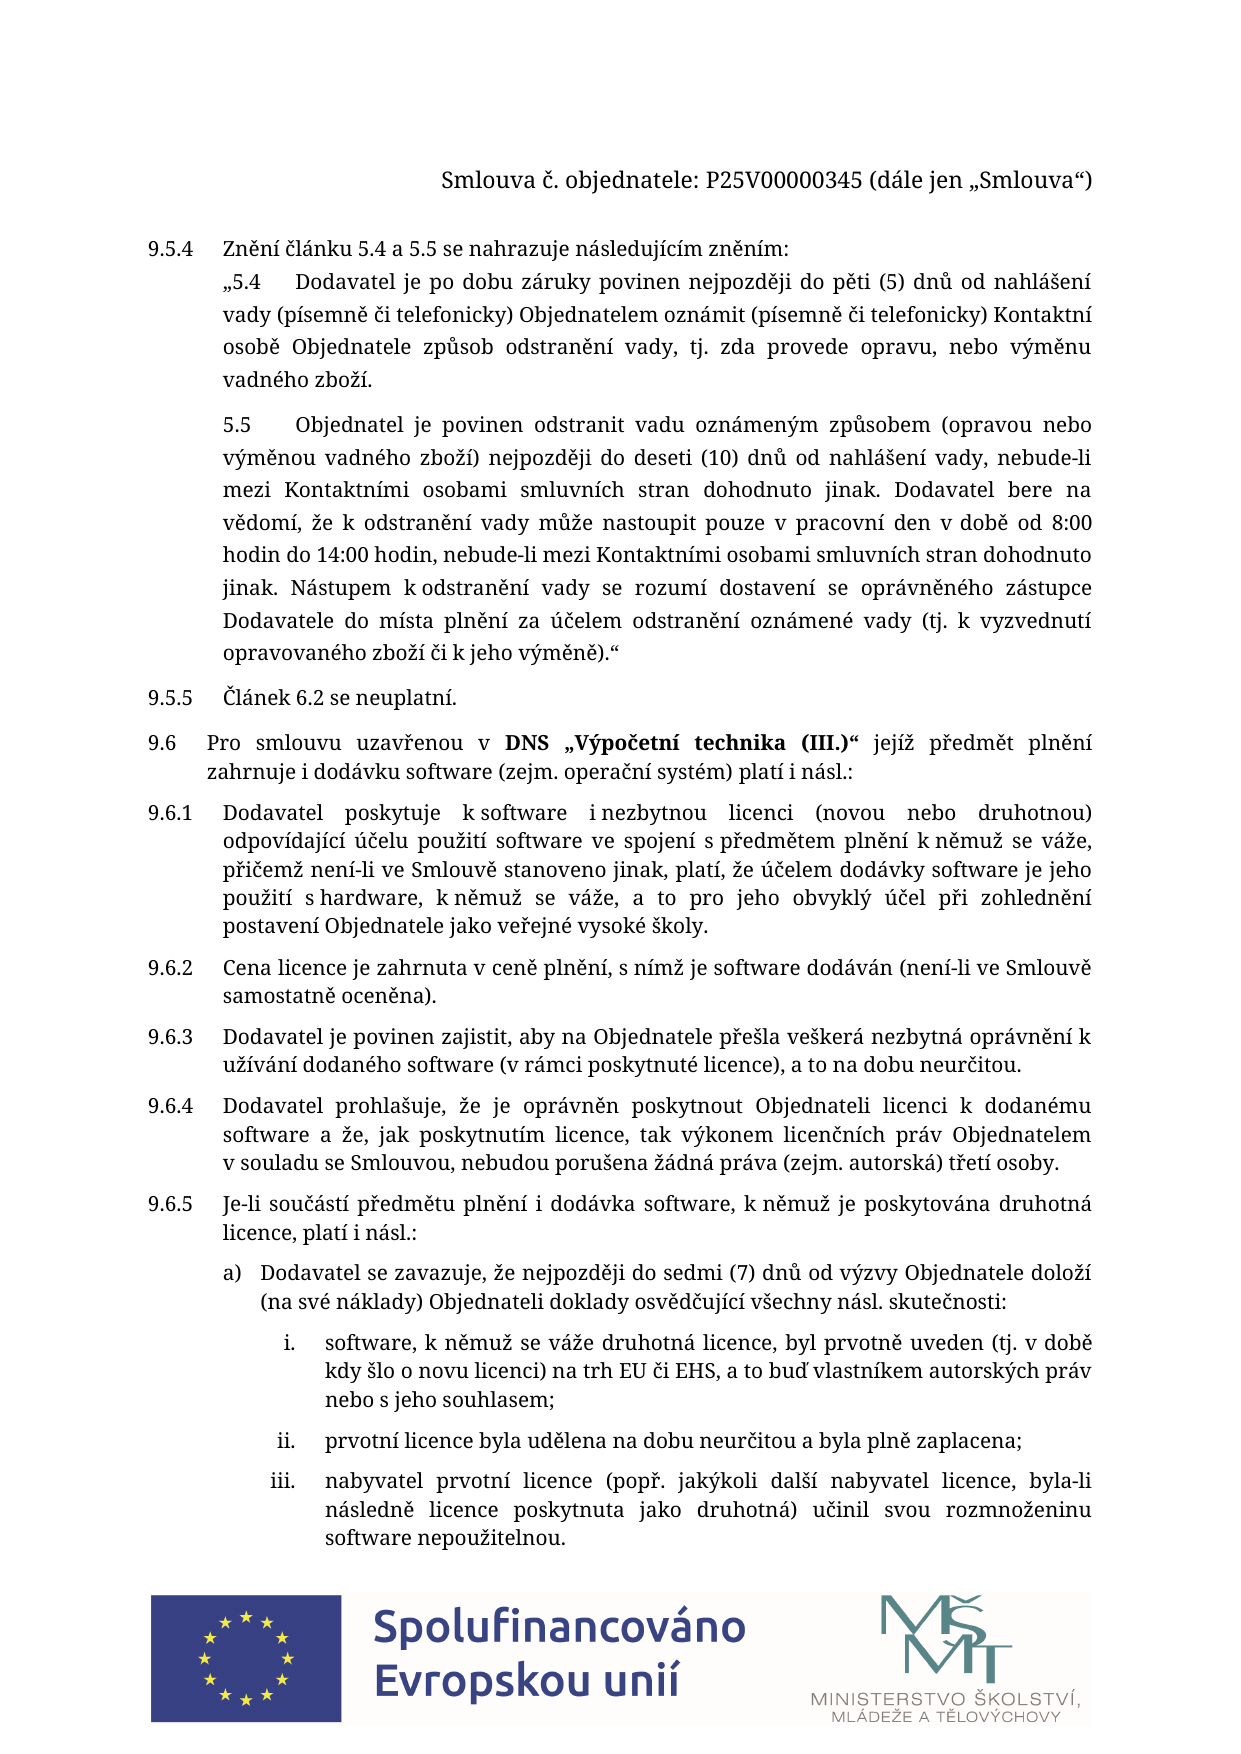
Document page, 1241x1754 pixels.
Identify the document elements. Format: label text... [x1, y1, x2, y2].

list Dodavatel je povinen zajistit, aby na Objednatele přešla veškerá nezbytná oprávnění k užívání dodaného software (v rámci poskytnuté licence), a to na dobu neurčitou. [148, 1022, 1093, 1079]
list software, k němuž se váže druhotná licence, byl prvotně uveden (tj. v době kdy šlo o novu licenci) na trh EU či EHS, a to buď vlastníkem autorských práv nebo s jeho souhlasem; [295, 1328, 1093, 1413]
list „5.4 Dodavatel je po dobu záruky povinen nejpozději do pěti (5) dnů od nahlášení vady (písemně či telefonicky) Objednatelem oznámit (písemně či telefonicky) Kontaktní osobě Objednatele způsob odstranění vady, tj. zda provede opravu, nebo výměnu vadného zboží. [223, 267, 1093, 393]
list prvotní licence byla udělena na dobu neurčitou a byla plně zaplacena; [295, 1426, 1093, 1454]
list Článek 6.2 se neuplatní. [148, 683, 1093, 712]
list Je-li součástí předmětu plnění i dodávka software, k němuž je poskytována druhotná licence, platí i násl.: [148, 1189, 1093, 1246]
picture [147, 1591, 1093, 1726]
list Dodavatel se zavazuje, že nejpozději do sedmi (7) dnů od výzvy Objednatele doloží (na své náklady) Objednateli doklady osvědčující všechny násl. skutečnosti: [223, 1258, 1093, 1315]
list Dodavatel poskytuje k software i nezbytnou licenci (novou nebo druhotnou) odpovídající účelu použití software ve spojení s předmětem plnění k němuž se váže, přičemž není-li ve Smlouvě stanoveno jinak, platí, že účelem dodávky software je jeho použití s hardware, k němuž se váže, a to pro jeho obvyklý účel při zohlednění postavení Objednatele jako veřejné vysoké školy. [148, 798, 1093, 940]
list Znění článku 5.4 a 5.5 se nahrazuje následujícím zněním: [148, 234, 1093, 263]
list Dodavatel prohlašuje, že je oprávněn poskytnout Objednateli licenci k dodanému software a že, jak poskytnutím licence, tak výkonem licenčních práv Objednatelem v souladu se Smlouvou, nebudou porušena žádná práva (zejm. autorská) třetí osoby. [148, 1091, 1093, 1177]
list Cena licence je zahrnuta v ceně plnění, s nímž je software dodáván (není-li ve Smlouvě samostatně oceněna). [148, 953, 1093, 1009]
list Pro smlouvu uzavřenou v DNS „Výpočetní technika (III.)“ jejíž předmět plnění zahrnuje i dodávku software (zejm. operační systém) platí i násl.: [148, 728, 1093, 785]
list nabyvatel prvotní licence (popř. jakýkoli další nabyvatel licence, byla-li následně licence poskytnuta jako druhotná) učinil svou rozmnoženinu software nepoužitelnou. [295, 1467, 1093, 1552]
list 5.5 Objednatel je povinen odstranit vadu oznámeným způsobem (opravou nebo výměnou vadného zboží) nejpozději do deseti (10) dnů od nahlášení vady, nebude-li mezi Kontaktními osobami smluvních stran dohodnuto jinak. Dodavatel bere na vědomí, že k odstranění vady může nastoupit pouze v pracovní den v době od 8:00 hodin do 14:00 hodin, nebude-li mezi Kontaktními osobami smluvních stran dohodnuto jinak. Nástupem k odstranění vady se rozumí dostavení se oprávněného zástupce Dodavatele do místa plnění za účelem odstranění oznámené vady (tj. k vyzvednutí opravovaného zboží či k jeho výměně).“ [223, 410, 1093, 667]
